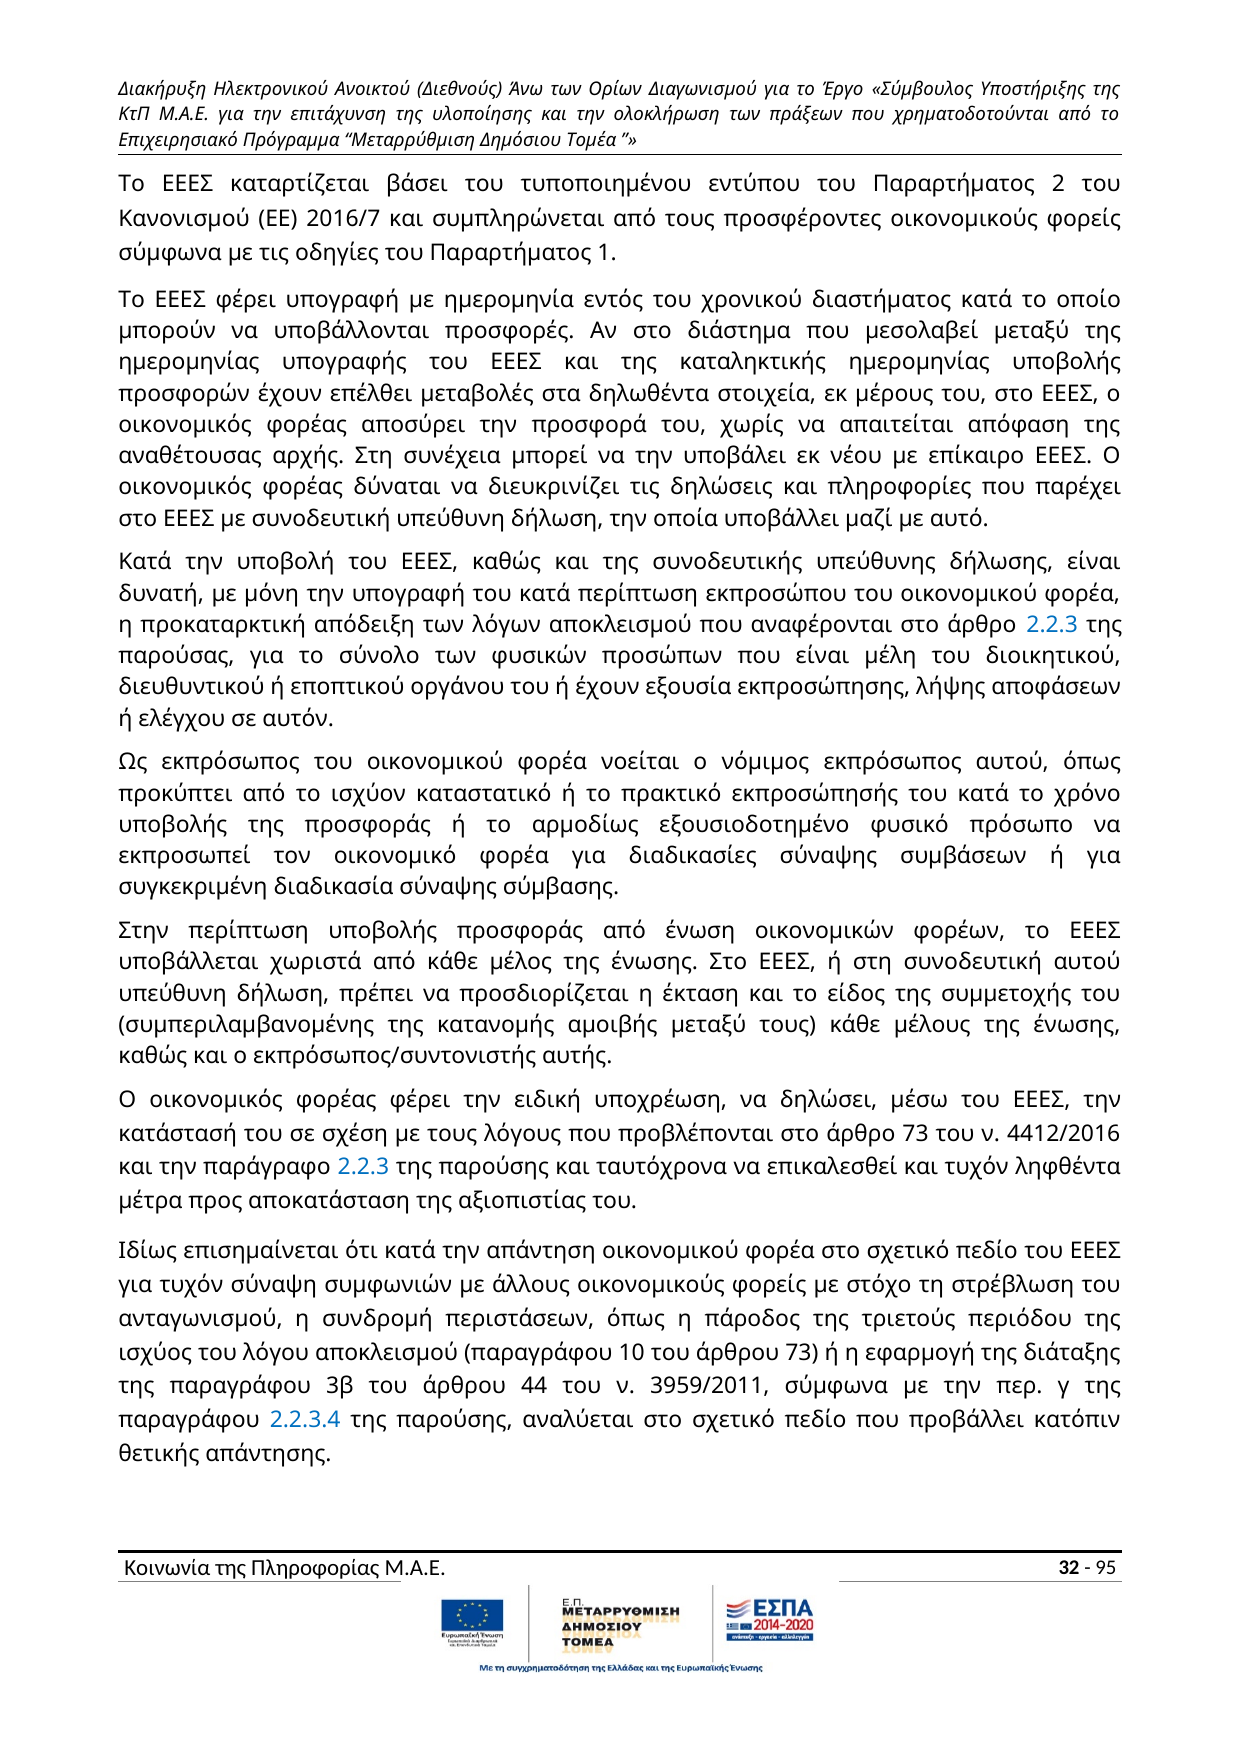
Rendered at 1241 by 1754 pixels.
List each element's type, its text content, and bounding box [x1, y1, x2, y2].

text Ο οικονομικός φορέας φέρει την ειδική υποχρέωση, να δηλώσει, μέσω του ΕΕΕΣ, την κατάστασή του σε σχέση με τους λόγους που προβλέπονται στο άρθρο 73 του ν. 4412/2016 και την παράγραφο 2.2.3 της παρούσης και ταυτόχρονα να επικαλεσθεί και τυχόν ληφθέντα μέτρα προς αποκατάσταση της αξιοπιστίας του. [118, 1083, 1122, 1215]
picture [401, 1581, 840, 1673]
text Ιδίως επισημαίνεται ότι κατά την απάντηση οικονομικού φορέα στο σχετικό πεδίο του ΕΕΕΣ για τυχόν σύναψη συμφωνιών με άλλους οικονομικούς φορείς με στόχο τη στρέβλωση του ανταγωνισμού, η συνδρομή περιστάσεων, όπως η πάροδος της τριετούς περιόδου της ισχύος του λόγου αποκλεισμού (παραγράφου 10 του άρθρου 73) ή η εφαρμογή της διάταξης της παραγράφου 3β του άρθρου 44 του ν. 3959/2011, σύμφωνα με την περ. γ της παραγράφου 2.2.3.4 της παρούσης, αναλύεται στο σχετικό πεδίο που προβάλλει κατόπιν θετικής απάντησης. [118, 1234, 1122, 1468]
text Το ΕΕΕΣ καταρτίζεται βάσει του τυποποιημένου εντύπου του Παραρτήματος 2 του Κανονισμού (ΕΕ) 2016/7 και συμπληρώνεται από τους προσφέροντες οικονομικούς φορείς σύμφωνα με τις οδηγίες του Παραρτήματος 1. [118, 167, 1122, 267]
text Στην περίπτωση υποβολής προσφοράς από ένωση οικονομικών φορέων, το ΕΕΕΣ υποβάλλεται χωριστά από κάθε μέλος της ένωσης. Στο ΕΕΕΣ, ή στη συνοδευτική αυτού υπεύθυνη δήλωση, πρέπει να προσδιορίζεται η έκταση και το είδος της συμμετοχής του (συμπεριλαμβανομένης της κατανομής αμοιβής μεταξύ τους) κάθε μέλους της ένωσης, καθώς και ο εκπρόσωπος/συντονιστής αυτής. [118, 914, 1122, 1070]
text Κατά την υποβολή του ΕΕΕΣ, καθώς και της συνοδευτικής υπεύθυνης δήλωσης, είναι δυνατή, με μόνη την υπογραφή του κατά περίπτωση εκπροσώπου του οικονομικού φορέα, η προκαταρκτική απόδειξη των λόγων αποκλεισμού που αναφέρονται στο άρθρο 2.2.3 της παρούσας, για το σύνολο των φυσικών προσώπων που είναι μέλη του διοικητικού, διευθυντικού ή εποπτικού οργάνου του ή έχουν εξουσία εκπροσώπησης, λήψης αποφάσεων ή ελέγχου σε αυτόν. [118, 545, 1122, 733]
text Ως εκπρόσωπος του οικονομικού φορέα νοείται ο νόμιμος εκπρόσωπος αυτού, όπως προκύπτει από το ισχύον καταστατικό ή το πρακτικό εκπροσώπησής του κατά το χρόνο υποβολής της προσφοράς ή το αρμοδίως εξουσιοδοτημένο φυσικό πρόσωπο να εκπροσωπεί τον οικονομικό φορέα για διαδικασίες σύναψης συμβάσεων ή για συγκεκριμένη διαδικασία σύναψης σύμβασης. [118, 745, 1122, 902]
text Το ΕΕΕΣ φέρει υπογραφή με ημερομηνία εντός του χρονικού διαστήματος κατά το οποίο μπορούν να υποβάλλονται προσφορές. Αν στο διάστημα που μεσολαβεί μεταξύ της ημερομηνίας υπογραφής του ΕΕΕΣ και της καταληκτικής ημερομηνίας υποβολής προσφορών έχουν επέλθει μεταβολές στα δηλωθέντα στοιχεία, εκ μέρους του, στο ΕΕΕΣ, ο οικονομικός φορέας αποσύρει την προσφορά του, χωρίς να απαιτείται απόφαση της αναθέτουσας αρχής. Στη συνέχεια μπορεί να την υποβάλει εκ νέου με επίκαιρο ΕΕΕΣ. Ο οικονομικός φορέας δύναται να διευκρινίζει τις δηλώσεις και πληροφορίες που παρέχει στο ΕΕΕΣ με συνοδευτική υπεύθυνη δήλωση, την οποία υποβάλλει μαζί με αυτό. [118, 283, 1122, 533]
